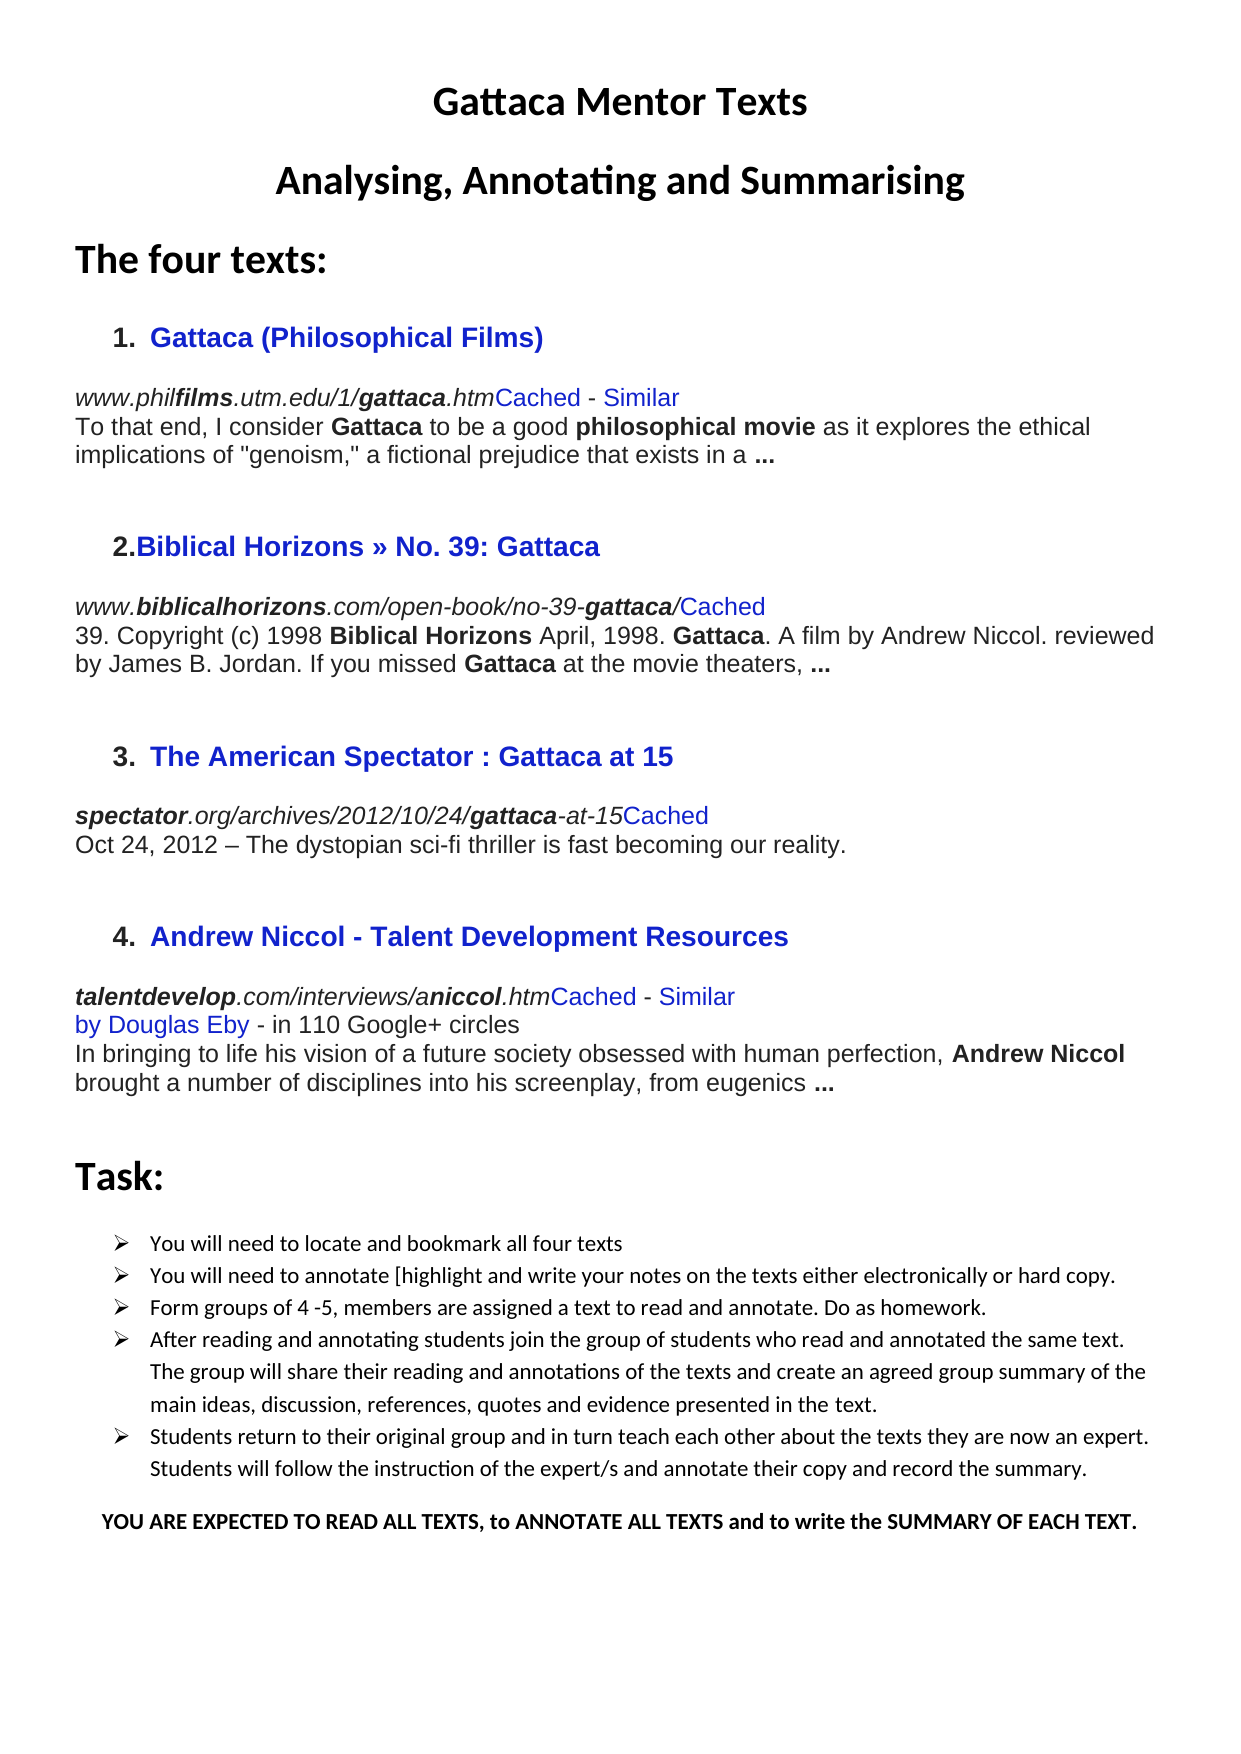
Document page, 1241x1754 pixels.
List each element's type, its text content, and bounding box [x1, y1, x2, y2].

list Students return to their original group and in turn teach each other about the texts they are now an expert. Students will follow the instruction of the expert/s and annotate their copy and record the summary. [112, 1422, 1165, 1482]
list You will need to locate and bookmark all four texts [112, 1229, 1165, 1257]
text www.biblicalhorizons.com/open-book/no-39-gattaca/Cached [75, 592, 1165, 621]
text To that end, I consider Gattaca to be a good philosophical movie as it explores the ethical implications of "genoism," a fictional prejudice that exists in a ... [75, 411, 1165, 469]
text Analysing, Annotating and Summarising [75, 154, 1165, 205]
text Gattaca Mentor Texts [75, 75, 1165, 126]
text talentdevelop.com/interviews/aniccol.htmCached - Similar [75, 981, 1165, 1010]
list Gattaca (Philosophical Films) [112, 321, 1165, 353]
text spectator.org/archives/2012/10/24/gattaca-at-15Cached [75, 801, 1165, 830]
list The American Spectator : Gattaca at 15 [112, 739, 1165, 772]
list Form groups of 4 -5, members are assigned a text to read and annotate. Do as homework. [112, 1293, 1165, 1321]
list After reading and annotating students join the group of students who read and annotated the same text. The group will share their reading and annotations of the texts and create an agreed group summary of the main ideas, discussion, references, quotes and evidence presented in the text. [112, 1325, 1165, 1418]
text Oct 24, 2012 – The dystopian sci-fi thriller is fast becoming our reality. [75, 830, 1165, 858]
text Task: [75, 1149, 1165, 1200]
table_header by Douglas Eby - in 110 Google+ circles In bringing to life his vision of a future society obsessed with human perfection, Andrew Niccol brought a number of disciplines into his screenplay, from eugenics ... [75, 1010, 1164, 1096]
text 2.Biblical Horizons » No. 39: Gattaca [112, 530, 1165, 563]
text 39. Copyright (c) 1998 Biblical Horizons April, 1998. Gattaca. A film by Andrew Niccol. reviewed by James B. Jordan. If you missed Gattaca at the movie theaters, ... [75, 621, 1165, 678]
list You will need to annotate [highlight and write your notes on the texts either electronically or hard copy. [112, 1261, 1165, 1289]
list Andrew Niccol - Talent Development Resources [112, 920, 1165, 952]
text YOU ARE EXPECTED TO READ ALL TEXTS, to ANNOTATE ALL TEXTS and to write the SUMMARY OF EACH TEXT. [75, 1507, 1165, 1535]
text www.philfilms.utm.edu/1/gattaca.htmCached - Similar [75, 383, 1165, 411]
text The four texts: [75, 233, 1165, 284]
